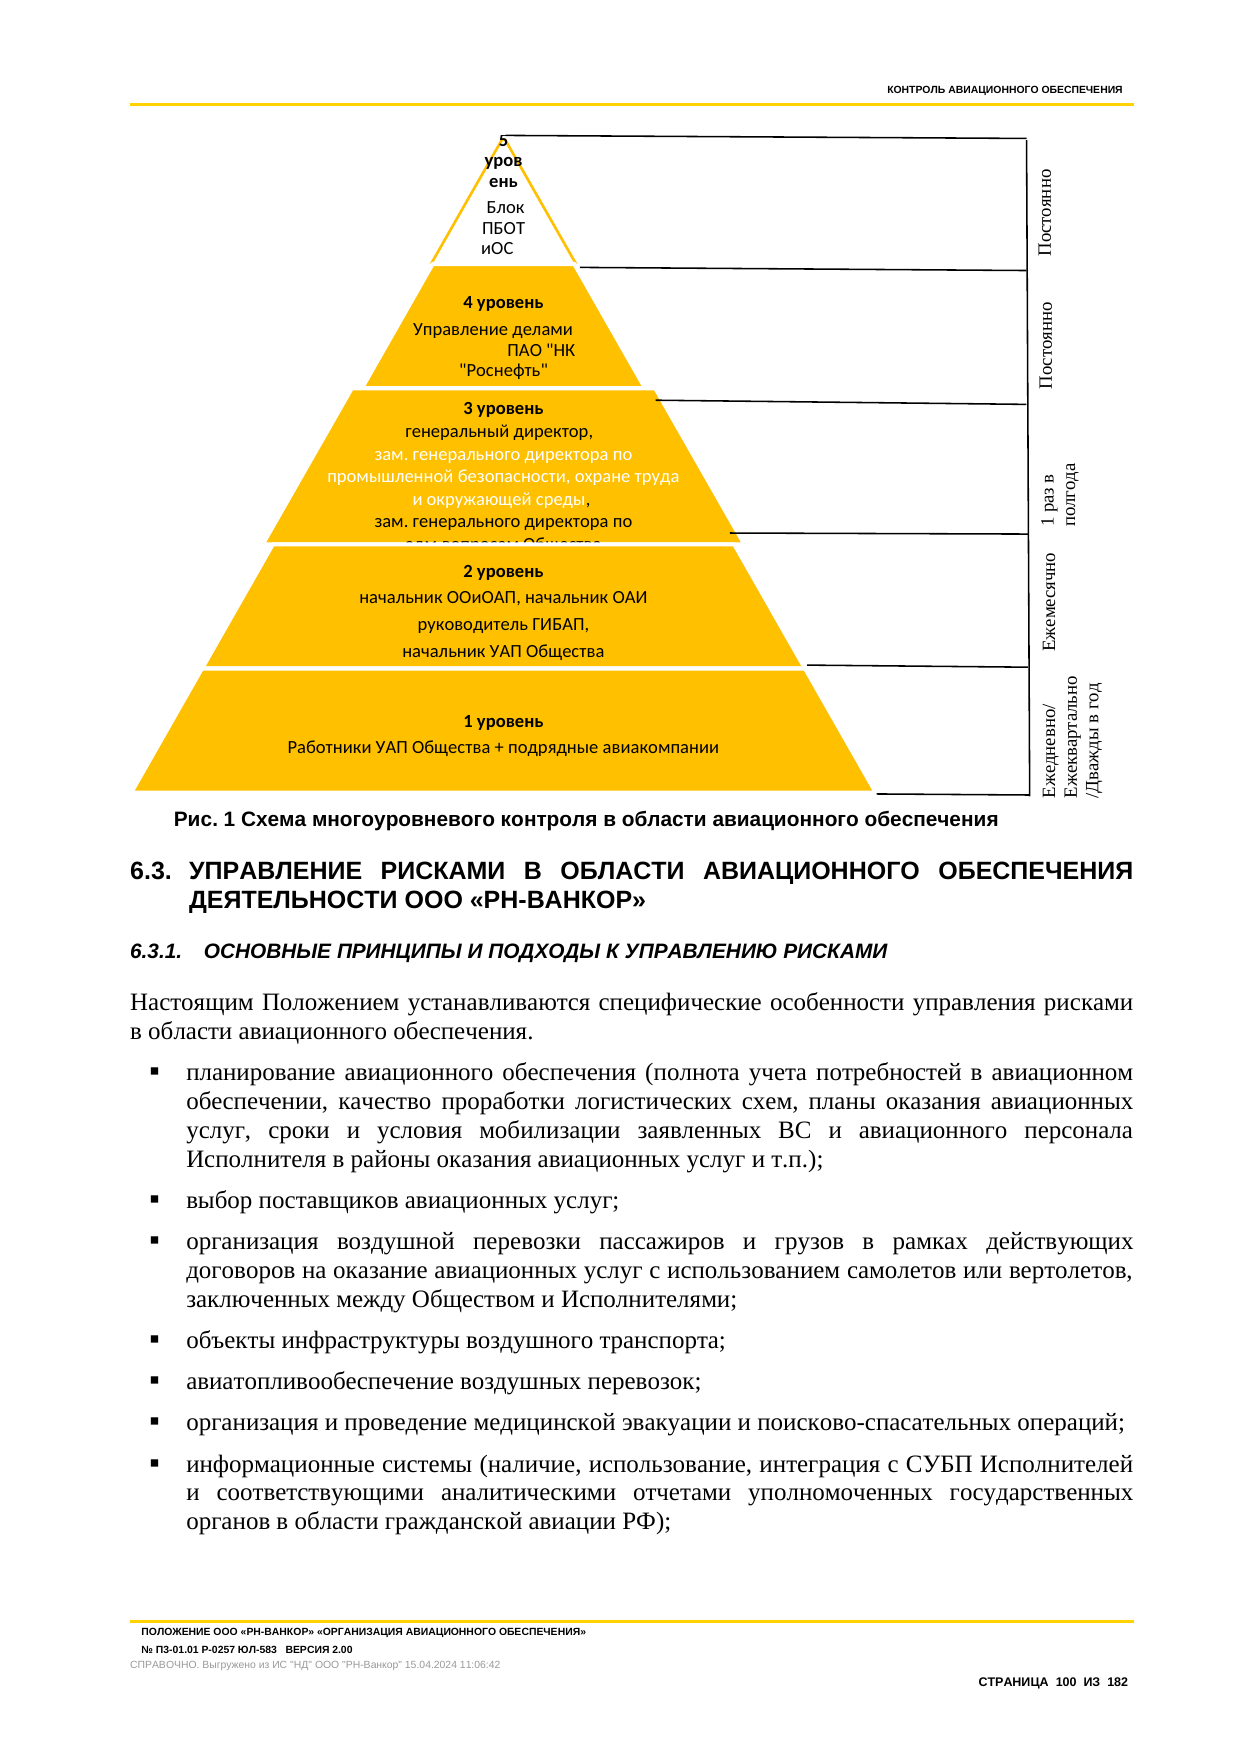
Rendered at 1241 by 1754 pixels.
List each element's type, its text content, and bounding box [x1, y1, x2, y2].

list объекты инфраструктуры воздушного транспорта; [149, 1325, 1134, 1354]
list выбор поставщиков авиационных услуг; [149, 1185, 1134, 1214]
list ОСНОВНЫЕ ПРИНЦИПЫ И ПОДХОДЫ К УПРАВЛЕНИЮ РИСКАМИ [130, 938, 1134, 962]
list организация воздушной перевозки пассажиров и грузов в рамках действующих договоров на оказание авиационных услуг с использованием самолетов или вертолетов, заключенных между Обществом и Исполнителями; [149, 1226, 1134, 1312]
list планирование авиационного обеспечения (полнота учета потребностей в авиационном обеспечении, качество проработки логистических схем, планы оказания авиационных услуг, сроки и условия мобилизации заявленных ВС и авиационного персонала Исполнителя в районы оказания авиационных услуг и т.п.); [149, 1057, 1134, 1172]
list авиатопливообеспечение воздушных перевозок; [149, 1366, 1134, 1395]
list УПРАВЛЕНИЕ РИСКАМИ В ОБЛАСТИ АВИАЦИОННОГО ОБЕСПЕЧЕНИЯ ДЕЯТЕЛЬНОСТИ ООО «РН-ВАНКОР» [130, 856, 1134, 913]
list организация и проведение медицинской эвакуации и поисково-спасательных операций; [149, 1407, 1134, 1436]
list информационные системы (наличие, использование, интеграция с СУБП Исполнителей и соответствующими аналитическими отчетами уполномоченных государственных органов в области гражданской авиации РФ); [149, 1449, 1134, 1535]
text Настоящим Положением устанавливаются специфические особенности управления рисками в области авиационного обеспечения. [130, 987, 1134, 1045]
text Рис. 1 Схема многоуровневого контроля в области авиационного обеспечения [174, 807, 1134, 831]
